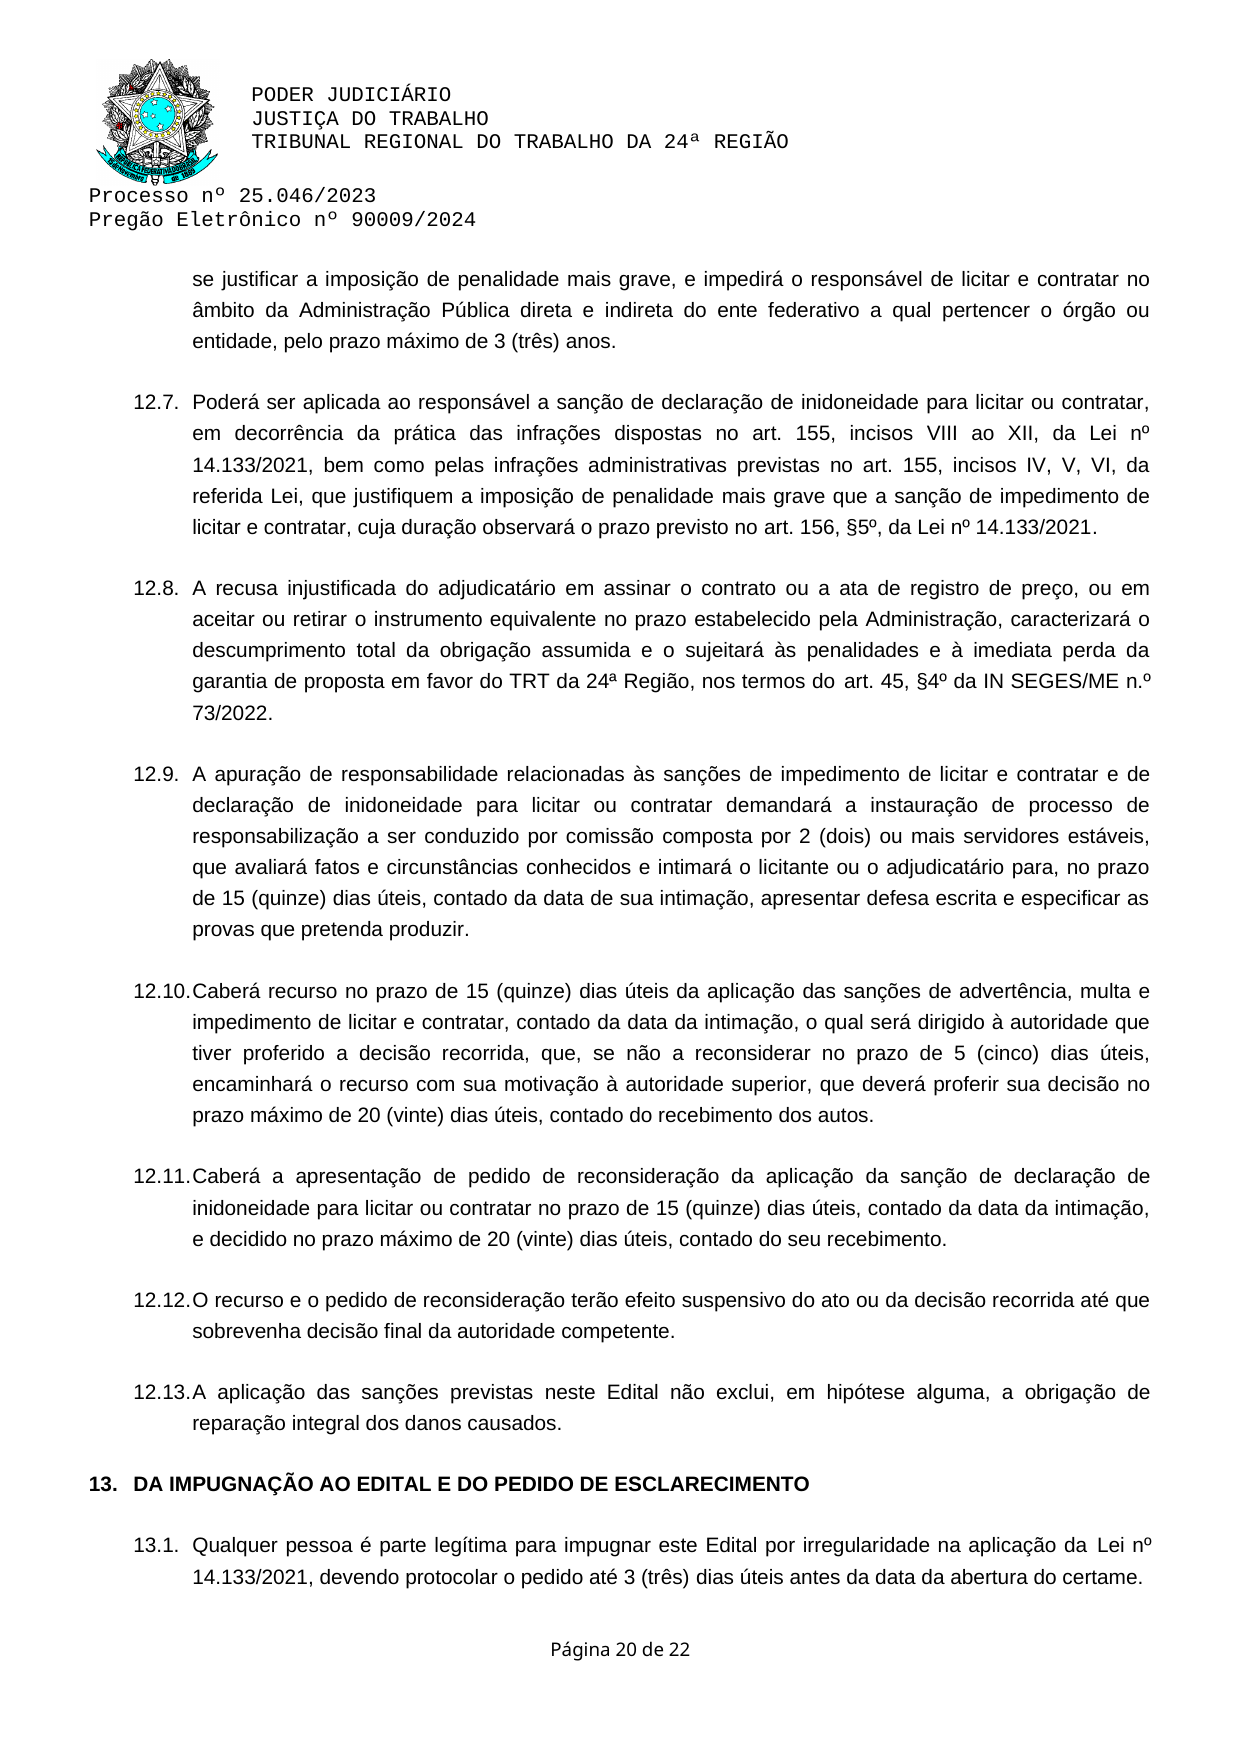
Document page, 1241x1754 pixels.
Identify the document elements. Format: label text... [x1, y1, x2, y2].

text Caberá recurso no prazo de 15 (quinze) dias úteis da aplicação das sanções de advertência, multa e impedimento de licitar e contratar, contado da data da intimação, o qual será dirigido à autoridade que tiver proferido a decisão recorrida, que, se não a reconsiderar no prazo de 5 (cinco) dias úteis, encaminhará o recurso com sua motivação à autoridade superior, que deverá proferir sua decisão no prazo máximo de 20 (vinte) dias úteis, contado do recebimento dos autos. [133, 978, 1152, 1127]
text A aplicação das sanções previstas neste Edital não exclui, em hipótese alguma, a obrigação de reparação integral dos danos causados. [133, 1380, 1152, 1435]
text A apuração de responsabilidade relacionadas às sanções de impedimento de licitar e contratar e de declaração de inidoneidade para licitar ou contratar demandará a instauração de processo de responsabilização a ser conduzido por comissão composta por 2 (dois) ou mais servidores estáveis, que avaliará fatos e circunstâncias conhecidos e intimará o licitante ou o adjudicatário para, no prazo de 15 (quinze) dias úteis, contado da data de sua intimação, apresentar defesa escrita e especificar as provas que pretenda produzir. [133, 762, 1152, 941]
text Qualquer pessoa é parte legítima para impugnar este Edital por irregularidade na aplicação da Lei nº 14.133/2021, devendo protocolar o pedido até 3 (três) dias úteis antes da data da abertura do certame. [133, 1533, 1152, 1588]
text Caberá a apresentação de pedido de reconsideração da aplicação da sanção de declaração de inidoneidade para licitar ou contratar no prazo de 15 (quinze) dias úteis, contado da data da intimação, e decidido no prazo máximo de 20 (vinte) dias úteis, contado do seu recebimento. [133, 1164, 1152, 1250]
text A recusa injustificada do adjudicatário em assinar o contrato ou a ata de registro de preço, ou em aceitar ou retirar o instrumento equivalente no prazo estabelecido pela Administração, caracterizará o descumprimento total da obrigação assumida e o sujeitará às penalidades e à imediata perda da garantia de proposta em favor do TRT da 24ª Região, nos termos do art. 45, §4º da IN SEGES/ME n.º 73/2022. [133, 576, 1152, 724]
picture [96, 59, 220, 186]
text DA IMPUGNAÇÃO AO EDITAL E DO PEDIDO DE ESCLARECIMENTO [89, 1472, 1152, 1496]
text Poderá ser aplicada ao responsável a sanção de declaração de inidoneidade para licitar ou contratar, em decorrência da prática das infrações dispostas no art. 155, incisos VIII ao XII, da Lei nº 14.133/2021, bem como pelas infrações administrativas previstas no art. 155, incisos IV, V, VI, da referida Lei, que justifiquem a imposição de penalidade mais grave que a sanção de impedimento de licitar e contratar, cuja duração observará o prazo previsto no art. 156, §5º, da Lei nº 14.133/2021. [133, 390, 1152, 539]
text O recurso e o pedido de reconsideração terão efeito suspensivo do ato ou da decisão recorrida até que sobrevenha decisão final da autoridade competente. [133, 1288, 1152, 1343]
